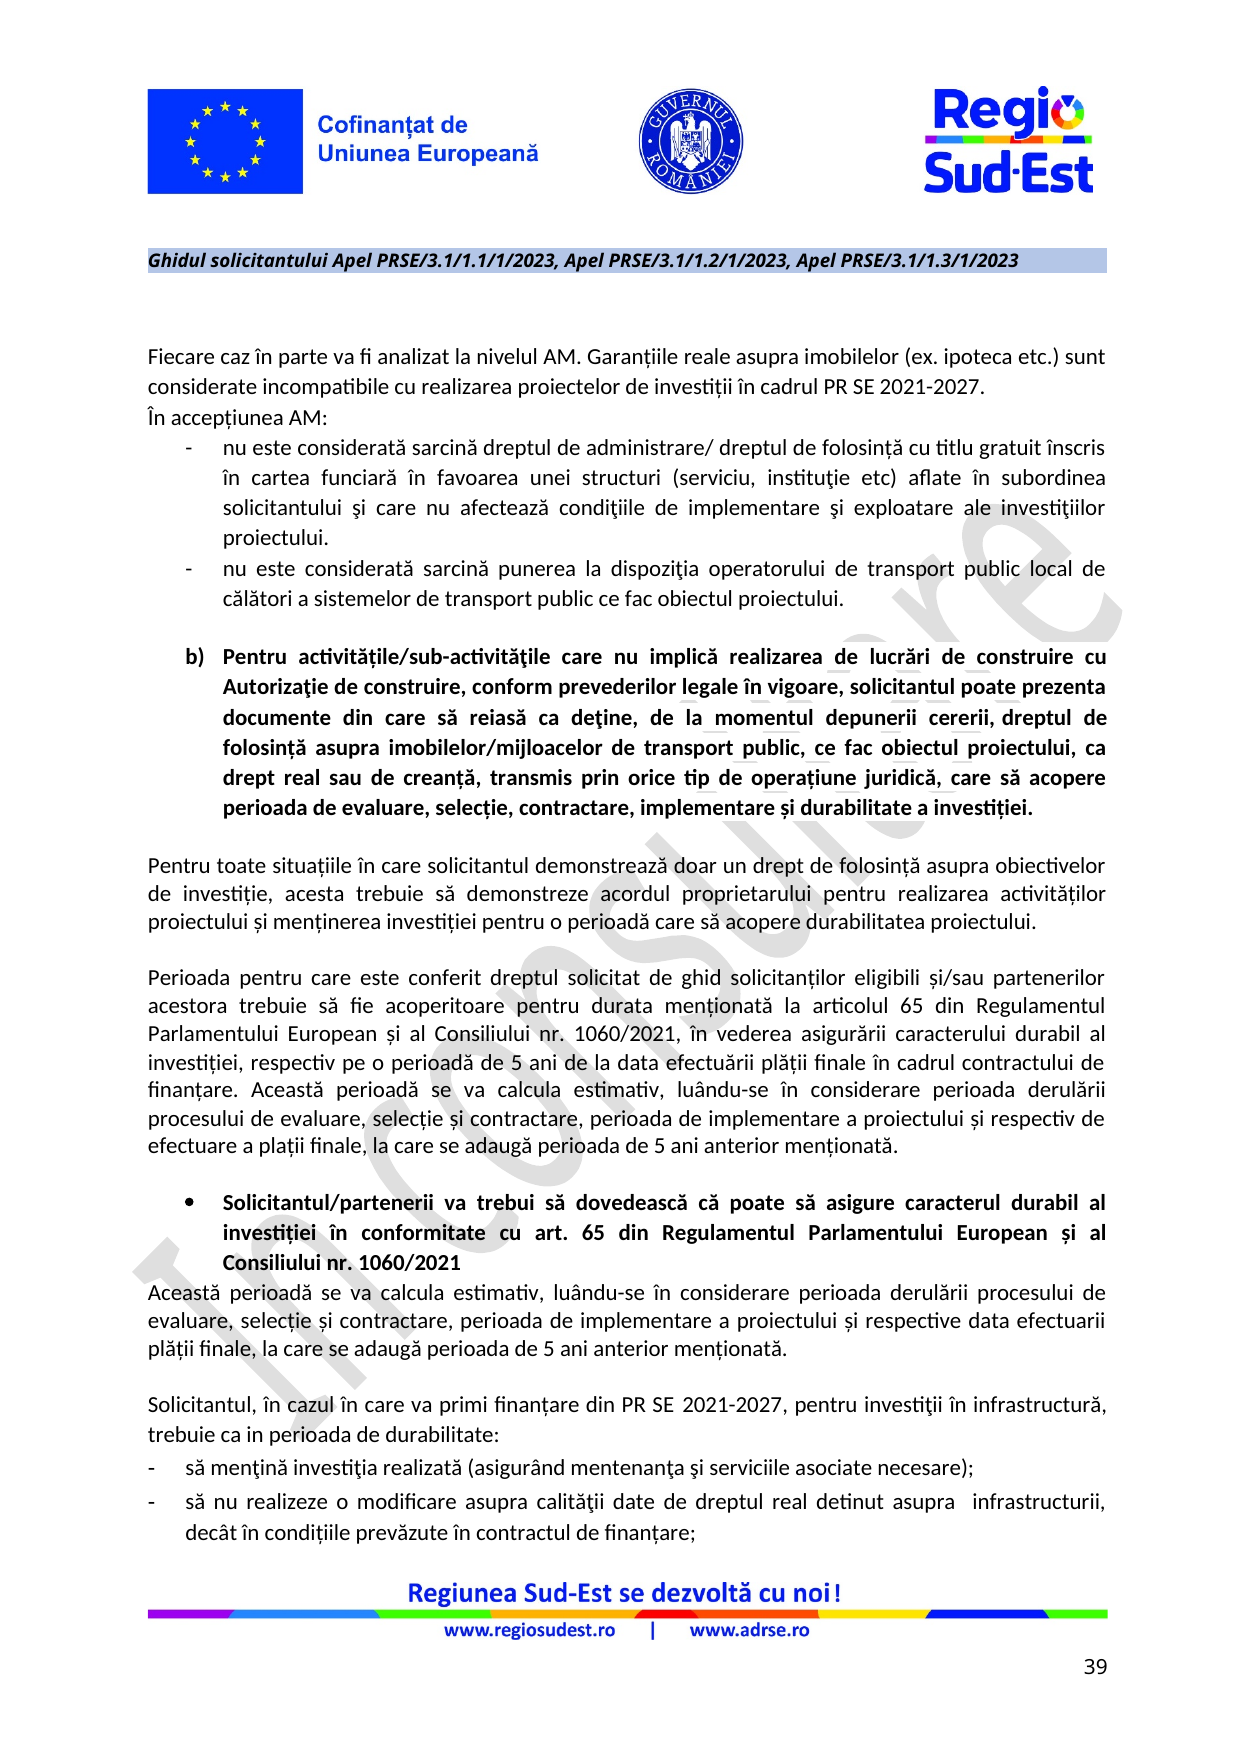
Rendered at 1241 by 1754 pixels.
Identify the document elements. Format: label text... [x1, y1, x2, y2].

text Solicitantul, în cazul în care va primi finanțare din PR SE 2021-2027, pentru investiţii în infrastructură, trebuie ca in perioada de durabilitate: [148, 1390, 1107, 1449]
list să menţină investiţia realizată (asigurând mentenanţa şi serviciile asociate necesare); [148, 1451, 1107, 1482]
list nu este considerată sarcină punerea la dispoziţia operatorului de transport public local de călători a sistemelor de transport public ce fac obiectul proiectului. [185, 554, 1107, 612]
picture [147, 86, 1093, 195]
list Pentru activitățile/sub-activităţile care nu implică realizarea de lucrări de construire cu Autorizaţie de construire, conform prevederilor legale în vigoare, solicitantul poate prezenta documente din care să reiasă ca deţine, de la momentul depunerii cererii, dreptul de folosință asupra imobilelor/mijloacelor de transport public, ce fac obiectul proiectului, ca drept real sau de creanță, transmis prin orice tip de operațiune juridică, care să acopere perioada de evaluare, selecție, contractare, implementare și durabilitate a investiției. [185, 642, 1107, 821]
text Această perioadă se va calcula estimativ, luându-se în considerare perioada derulării procesului de evaluare, selecție și contractare, perioada de implementare a proiectului și respective data efectuarii plății finale, la care se adaugă perioada de 5 ani anterior menționată. [148, 1278, 1107, 1362]
text În accepțiunea AM: [148, 403, 1107, 431]
list Solicitantul/partenerii va trebui să dovedească că poate să asigure caracterul durabil al investiției în conformitate cu art. 65 din Regulamentul Parlamentului European și al Consiliului nr. 1060/2021 [185, 1188, 1107, 1276]
list nu este considerată sarcină dreptul de administrare/ dreptul de folosință cu titlu gratuit înscris în cartea funciară în favoarea unei structuri (serviciu, instituţie etc) aflate în subordinea solicitantului şi care nu afectează condiţiile de implementare şi exploatare ale investiţiilor proiectului. [185, 433, 1107, 552]
text Perioada pentru care este conferit dreptul solicitat de ghid solicitanților eligibili și/sau partenerilor acestora trebuie să fie acoperitoare pentru durata menționată la articolul 65 din Regulamentul Parlamentului European și al Consiliului nr. 1060/2021, în vederea asigurării caracterului durabil al investiției, respectiv pe o perioadă de 5 ani de la data efectuării plății finale în cadrul contractului de finanțare. Această perioadă se va calcula estimativ, luându-se în considerare perioada derulării procesului de evaluare, selecție și contractare, perioada de implementare a proiectului și respectiv de efectuare a plații finale, la care se adaugă perioada de 5 ani anterior menționată. [148, 963, 1107, 1160]
picture [147, 1582, 1108, 1640]
text Fiecare caz în parte va fi analizat la nivelul AM. Garanțiile reale asupra imobilelor (ex. ipoteca etc.) sunt considerate incompatibile cu realizarea proiectelor de investiții în cadrul PR SE 2021-2027. [148, 342, 1107, 401]
list să nu realizeze o modificare asupra calităţii date de dreptul real detinut asupra infrastructurii, decât în condițiile prevăzute în contractul de finanțare; [148, 1484, 1107, 1546]
text Pentru toate situațiile în care solicitantul demonstrează doar un drept de folosință asupra obiectivelor de investiție, acesta trebuie să demonstreze acordul proprietarului pentru realizarea activităților proiectului și menținerea investiției pentru o perioadă care să acopere durabilitatea proiectului. [148, 851, 1107, 936]
